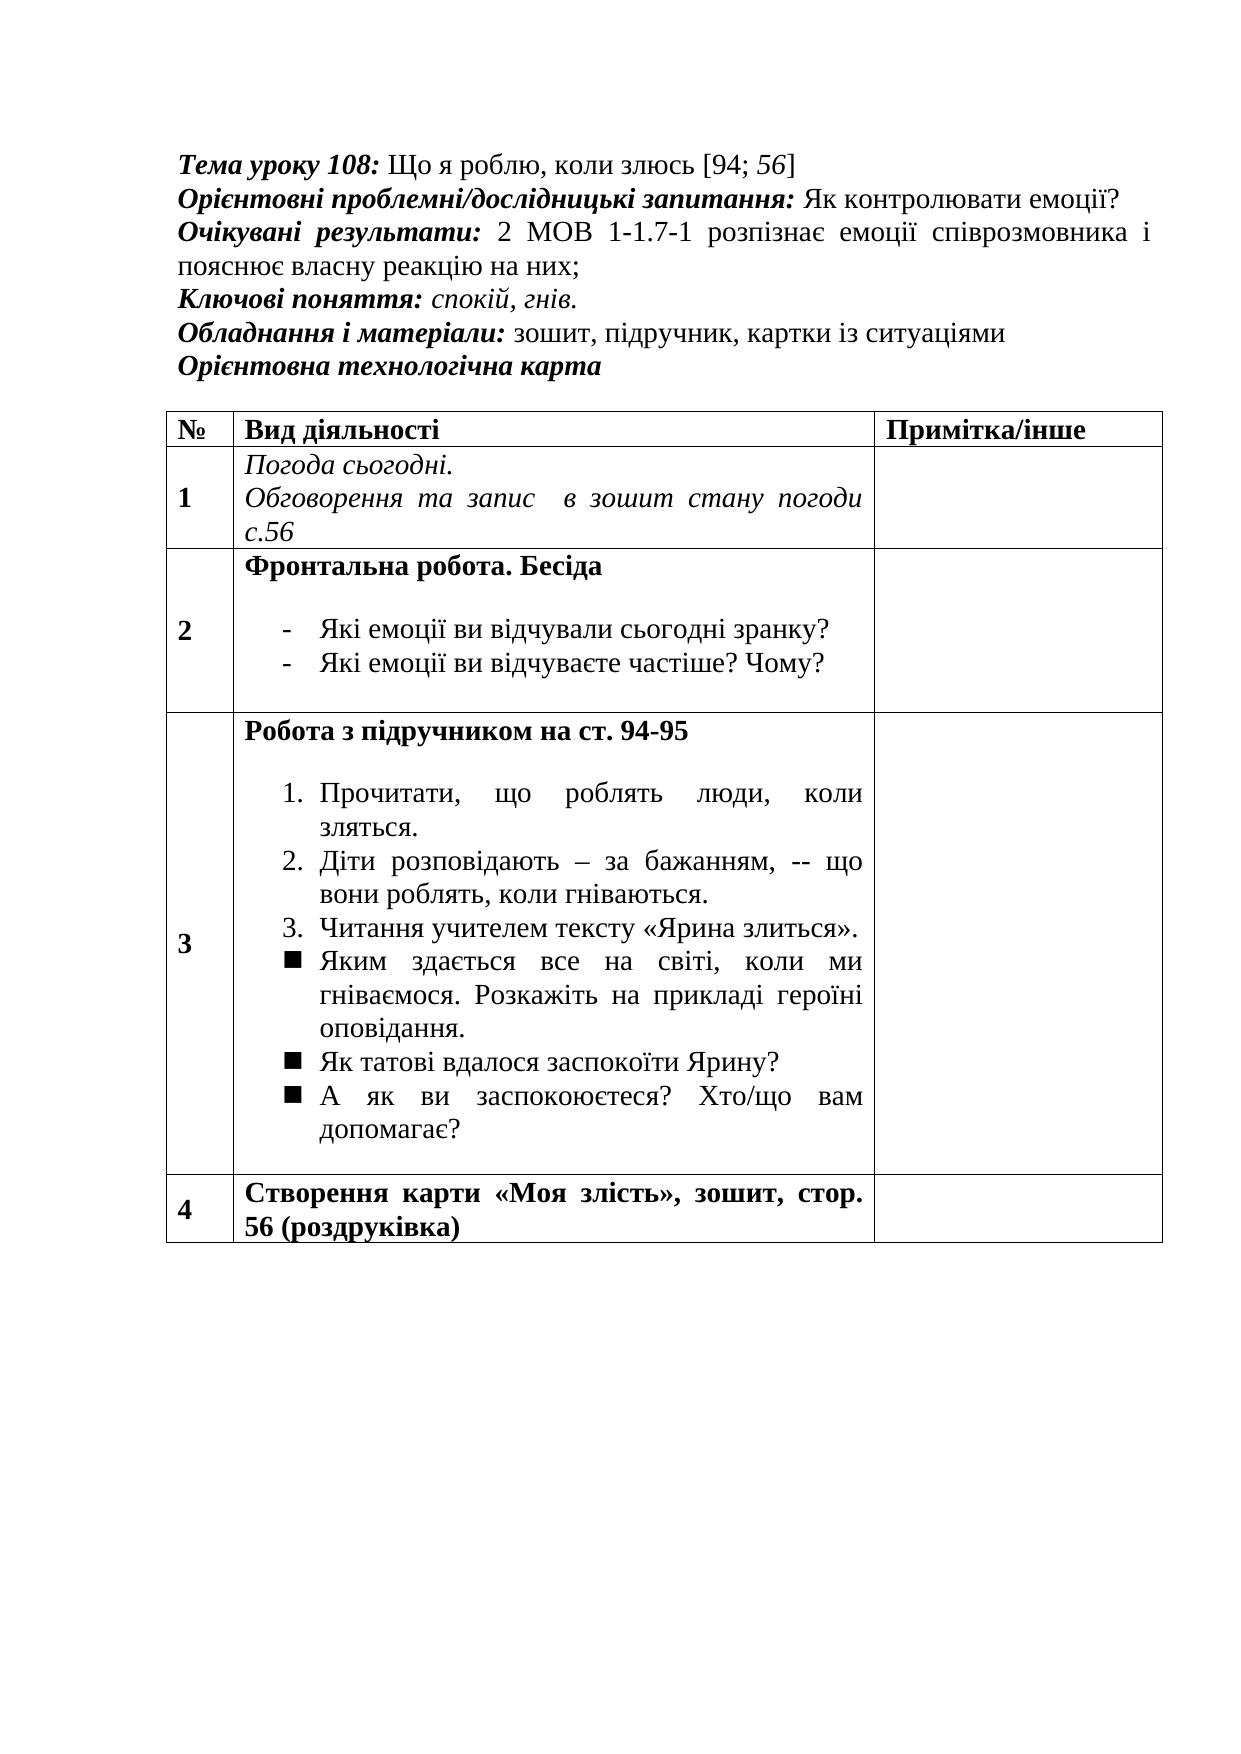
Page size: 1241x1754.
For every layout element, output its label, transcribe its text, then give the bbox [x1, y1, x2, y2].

text Орієнтовні проблемні/дослідницькі запитання: Як контролювати емоції? [177, 181, 1152, 214]
table_cell Погода сьогодні. Обговорення та запис в зошит стану погоди с.56 [234, 447, 874, 547]
text Обладнання і матеріали: зошит, підручник, картки із ситуаціями [177, 315, 1152, 348]
table_cell Створення карти «Моя злість», зошит, стор. 56 (роздруківка) [234, 1175, 874, 1242]
table_header Примітка/інше [875, 412, 1162, 446]
table_cell Фронтальна робота. Бесіда Які емоції ви відчували сьогодні зранку? Які емоції ви відчуваєте частіше? Чому? [234, 549, 874, 712]
text Тема уроку 108: Що я роблю, коли злюсь [94; 56] [177, 147, 1152, 181]
text Очікувані результати: 2 МОВ 1-1.7-1 розпізнає емоції співрозмовника і пояснює власну реакцію на них; [177, 214, 1152, 281]
table_cell 3 [167, 713, 233, 1174]
table_header Вид діяльності [234, 412, 874, 446]
table_cell [875, 713, 1162, 1174]
table_cell 2 [167, 549, 233, 712]
table_cell [875, 549, 1162, 712]
text Ключові поняття: спокій, гнів. [177, 281, 1152, 315]
table_cell 1 [167, 447, 233, 547]
table_cell [875, 447, 1162, 547]
table_cell [875, 1175, 1162, 1242]
table_header № [167, 412, 233, 446]
table_cell Робота з підручником на ст. 94-95 Прочитати, що роблять люди, коли зляться. Діти розповідають – за бажанням, -- що вони роблять, коли гніваються. Читання учителем тексту «Ярина злиться». Яким здається все на світі, коли ми гніваємося. Розкажіть на прикладі героїні оповідання. Як татові вдалося заспокоїти Ярину? А як ви заспокоюєтеся? Хто/що вам допомагає? [234, 713, 874, 1174]
table_cell 4 [167, 1175, 233, 1242]
text Орієнтовна технологічна карта [177, 348, 1152, 382]
